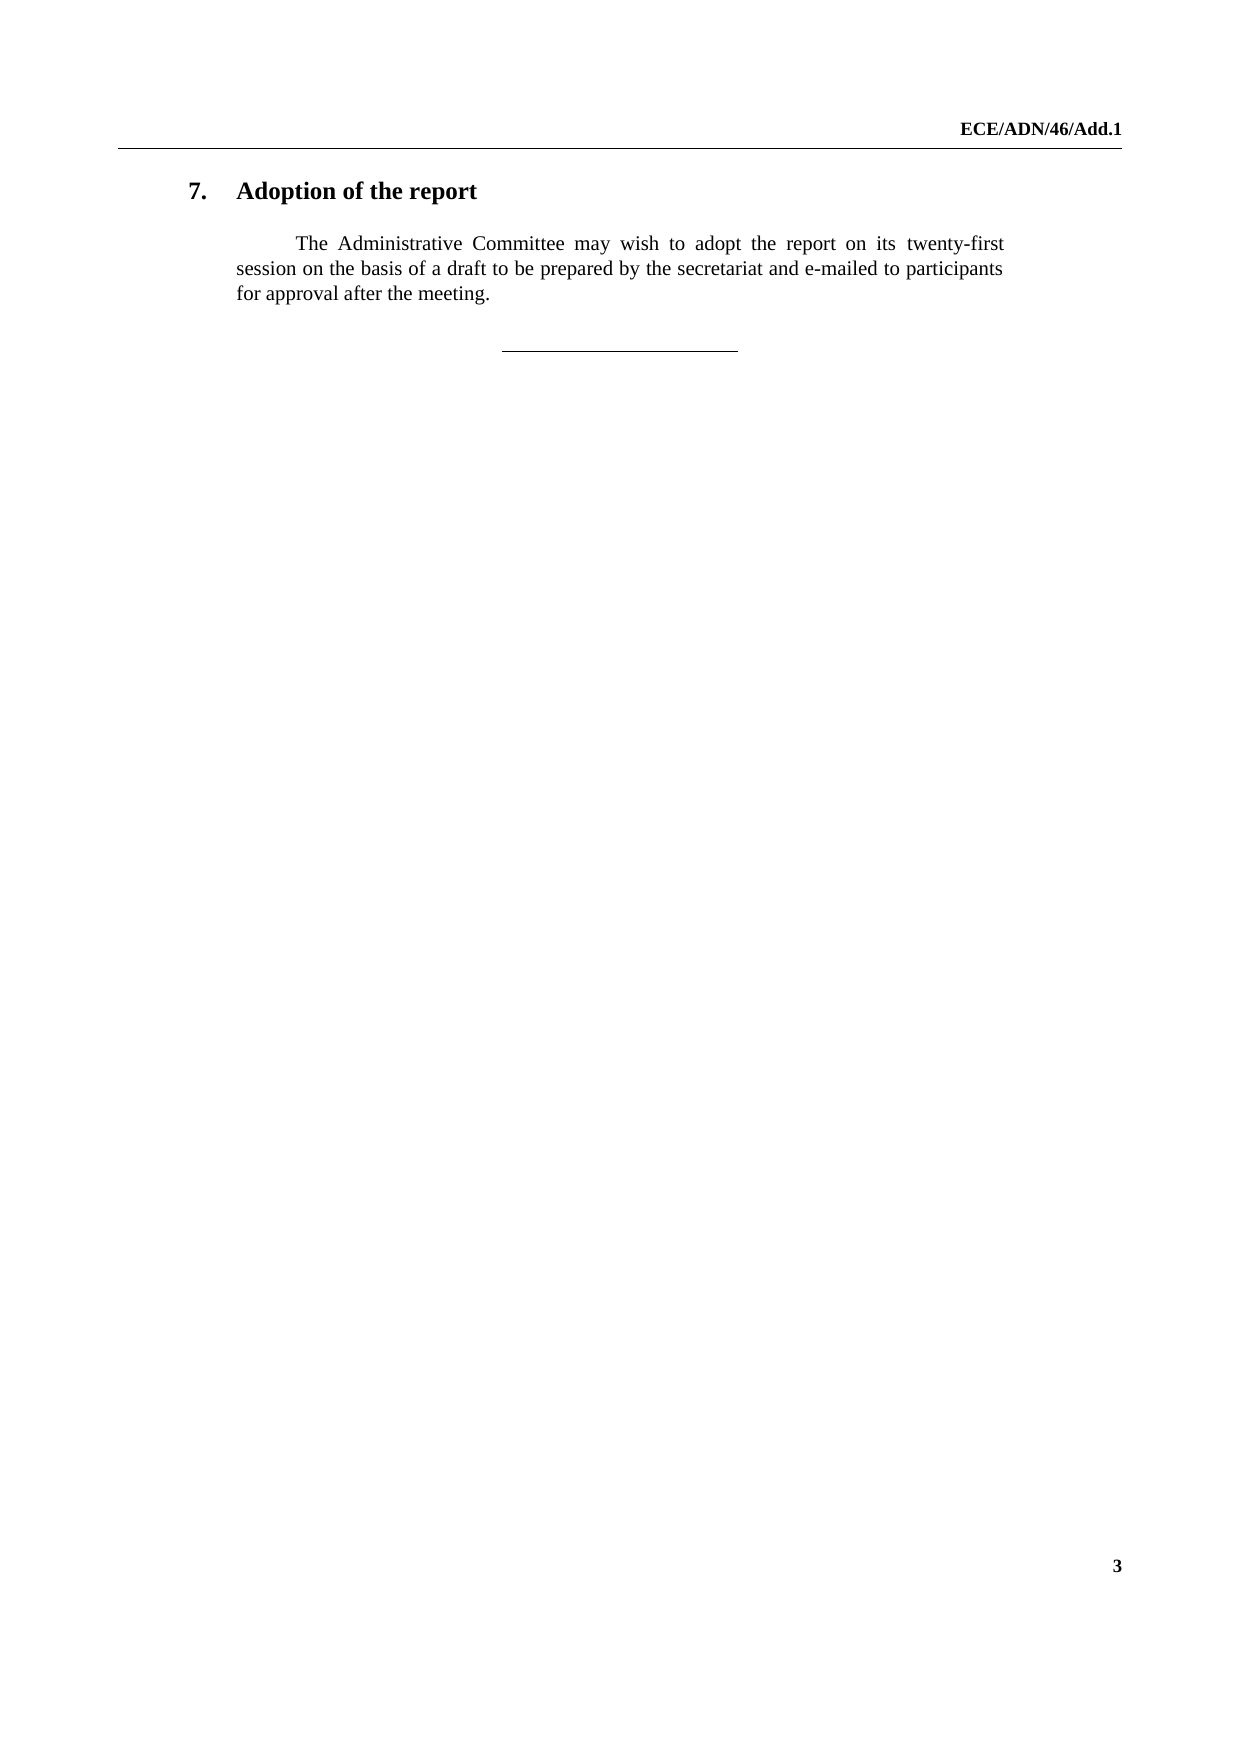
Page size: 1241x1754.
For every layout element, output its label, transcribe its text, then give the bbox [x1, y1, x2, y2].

text 7. Adoption of the report [118, 177, 1004, 205]
text The Administrative Committee may wish to adopt the report on its twenty-first session on the basis of a draft to be prepared by the secretariat and e-mailed to participants for approval after the meeting. [236, 230, 1004, 305]
